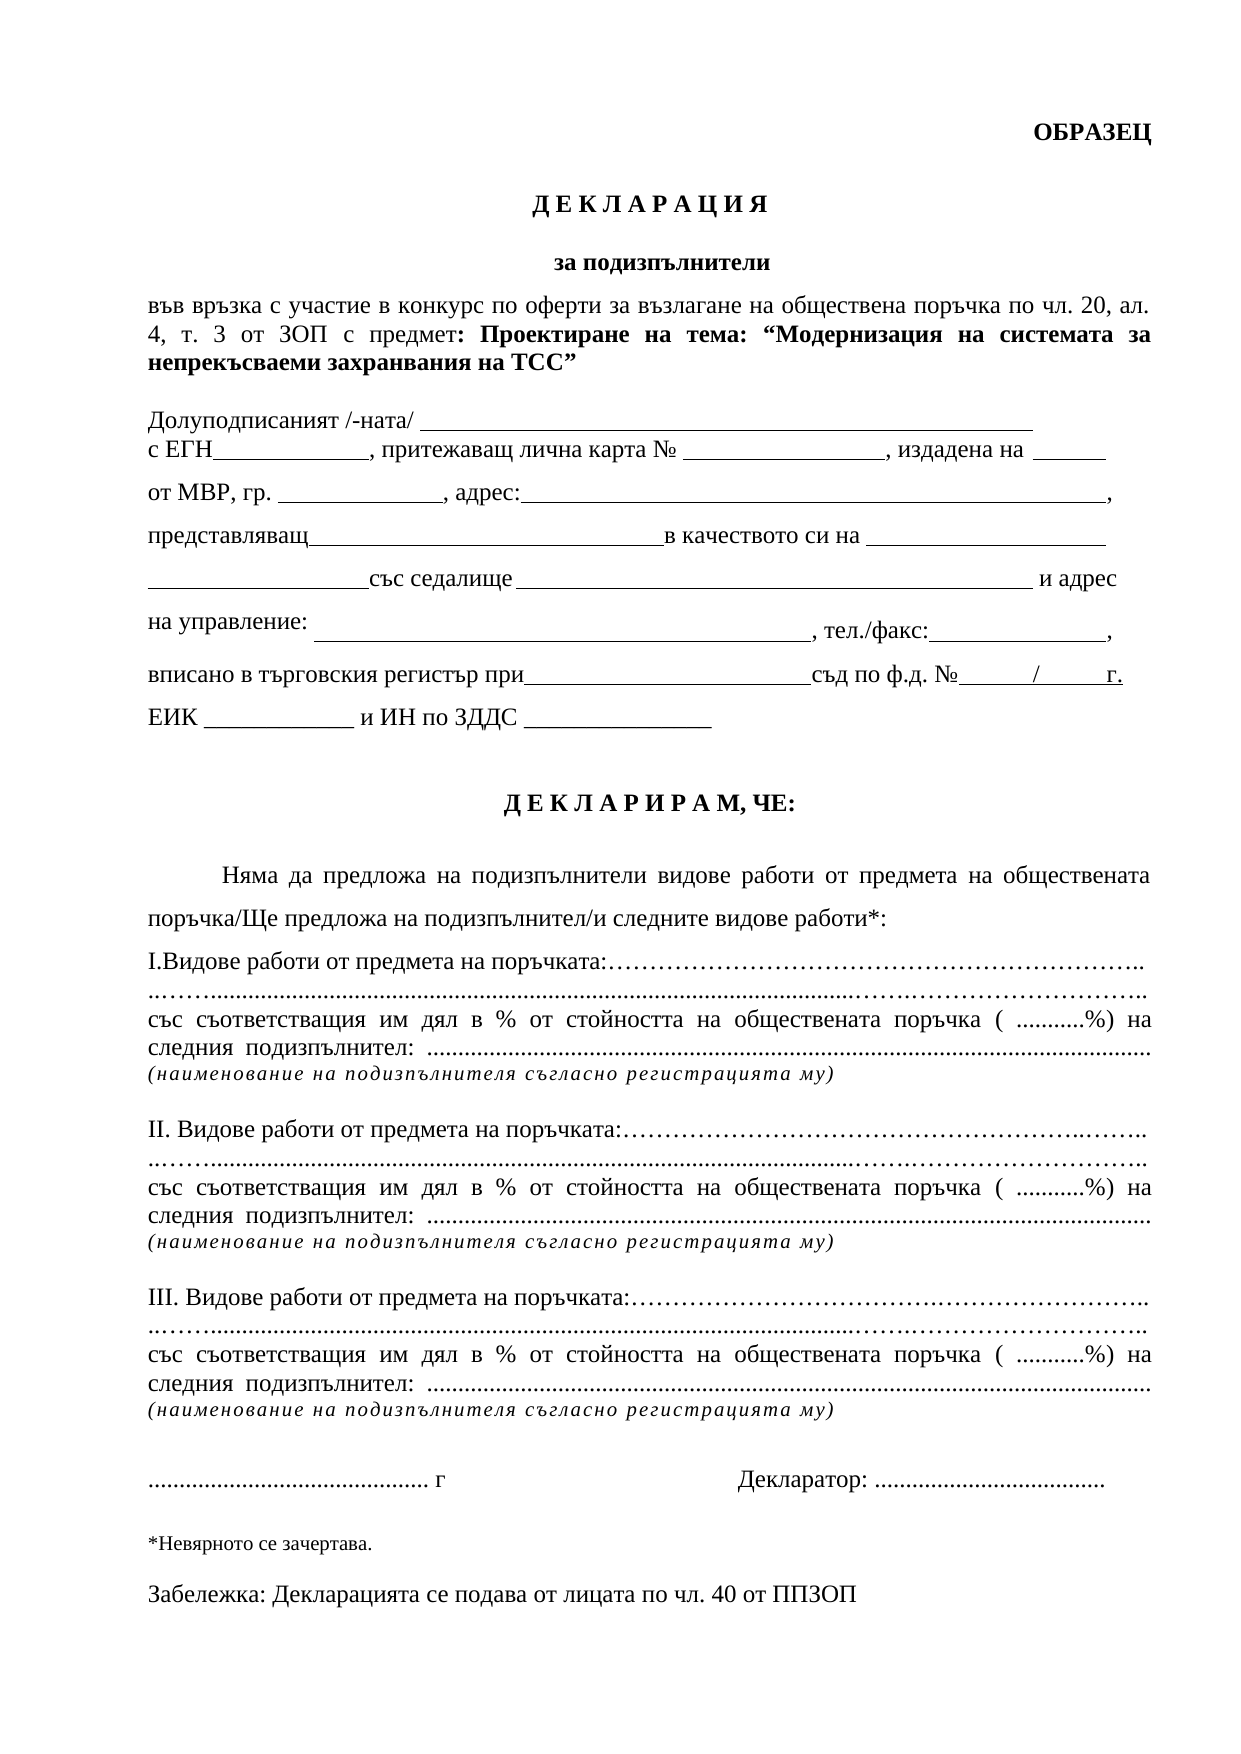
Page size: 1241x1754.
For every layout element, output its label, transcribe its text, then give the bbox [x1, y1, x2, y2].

text І.Видове работи от предмета на поръчката:……………………………………………………….. ..…….......................................................................................................…….……………………….. [148, 946, 1152, 1004]
text на управление: , тел./факс: , вписано в търговския регистър при съд по ф.д. № / г. ЕИК ____________ и ИН по ЗДДС _______________ [148, 606, 1152, 731]
text Долуподписаният /-ната/ [148, 405, 1152, 434]
text със съответстващия им дял в % от стойността на обществената поръчка ( ...........%) на следния подизпълнител: .................................................................................................................... (наименование на подизпълнителя съгласно регистрацията му) [148, 1339, 1152, 1421]
text със съответстващия им дял в % от стойността на обществената поръчка ( ...........%) на следния подизпълнител: .................................................................................................................... (наименование на подизпълнителя съгласно регистрацията му) [148, 1172, 1152, 1253]
text ............................................. г Декларатор: ..................................... [148, 1464, 1152, 1493]
title Д Е К Л А Р А Ц И Я [148, 189, 1152, 218]
text *Невярното се зачертава. [148, 1531, 1152, 1555]
text във връзка с участие в конкурс по оферти за възлагане на обществена поръчка по чл. 20, ал. 4, т. 3 от ЗОП с предмет: Проектиране на тема: “Модернизация на системата за непрекъсваеми захранвания на ТСС” [148, 290, 1152, 376]
list ОБРАЗЕЦ [541, 117, 1152, 146]
text за подизпълнители [148, 247, 1152, 276]
text от МВР, гр. , адрес: , [148, 477, 1152, 506]
text ІІ. Видове работи от предмета на поръчката:………………………………………………..…….. ..…….......................................................................................................…….……………………….. [148, 1114, 1152, 1172]
text представляващ в качеството си на със седалище и адрес [148, 520, 1152, 592]
text със съответстващия им дял в % от стойността на обществената поръчка ( ...........%) на следния подизпълнител: .................................................................................................................... (наименование на подизпълнителя съгласно регистрацията му) [148, 1004, 1152, 1085]
text с ЕГН , притежаващ лична карта № , издадена на [148, 434, 1152, 462]
text ІІІ. Видове работи от предмета на поръчката:……………………………….…………………….. ..…….......................................................................................................…….……………………….. [148, 1282, 1152, 1339]
text Няма да предложа на подизпълнители видове работи от предмета на обществената поръчка/Ще предложа на подизпълнител/и следните видове работи*: [148, 860, 1152, 932]
text Д Е К Л А Р И Р А М, ЧЕ: [148, 788, 1152, 817]
text Забележка: Декларацията се подава от лицата по чл. 40 от ППЗОП [148, 1579, 1152, 1608]
